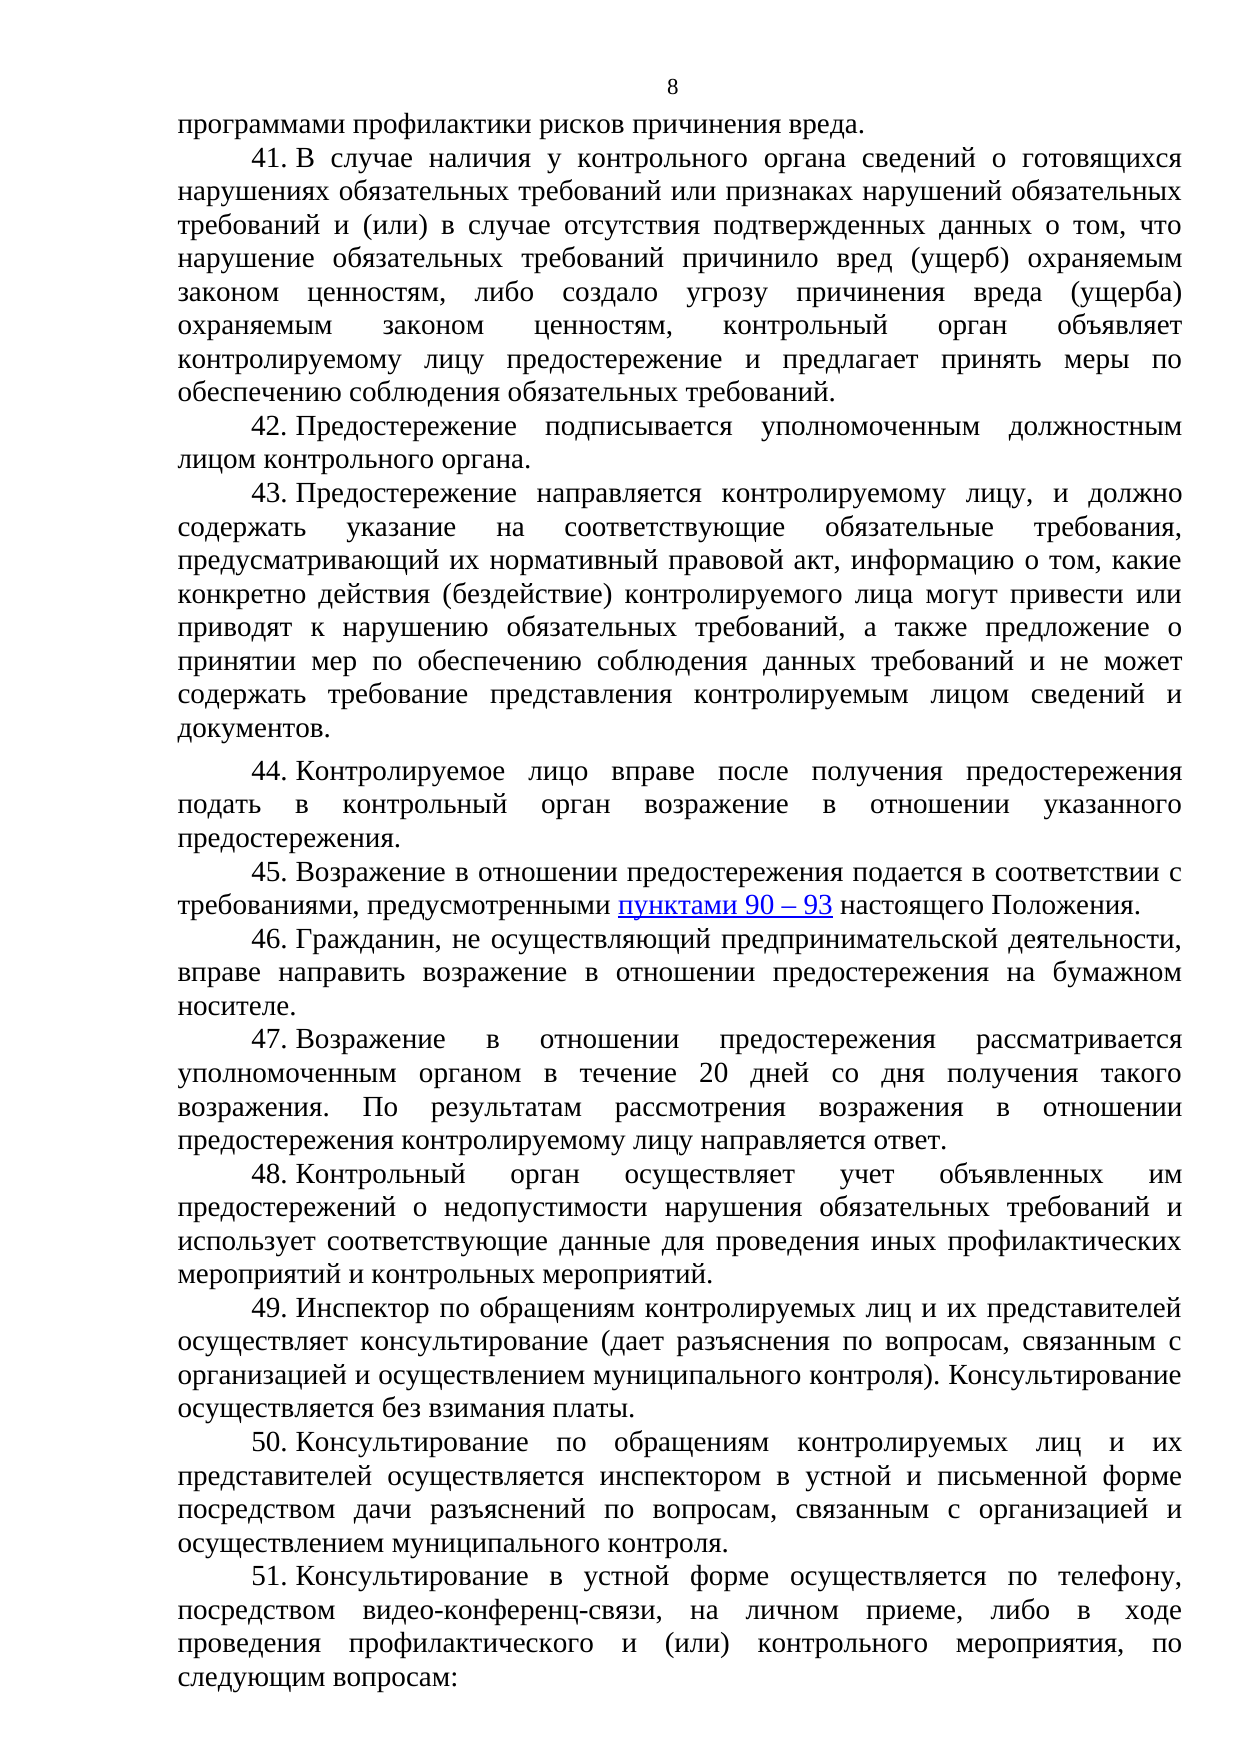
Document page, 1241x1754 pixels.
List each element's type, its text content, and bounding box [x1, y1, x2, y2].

list В случае наличия у контрольного органа сведений о готовящихся нарушениях обязательных требований или признаках нарушений обязательных требований и (или) в случае отсутствия подтвержденных данных о том, что нарушение обязательных требований причинило вред (ущерб) охраняемым законом ценностям, либо создало угрозу причинения вреда (ущерба) охраняемым законом ценностям, контрольный орган объявляет контролируемому лицу предостережение и предлагает принять меры по обеспечению соблюдения обязательных требований. [177, 140, 1182, 408]
list Предостережение направляется контролируемому лицу, и должно содержать указание на соответствующие обязательные требования, предусматривающий их нормативный правовой акт, информацию о том, какие конкретно действия (бездействие) контролируемого лица могут привести или приводят к нарушению обязательных требований, а также предложение о принятии мер по обеспечению соблюдения данных требований и не может содержать требование представления контролируемым лицом сведений и документов. [177, 475, 1182, 743]
list Возражение в отношении предостережения подается в соответствии с требованиями, предусмотренными пунктами 90 – 93 настоящего Положения. [177, 854, 1182, 921]
list Гражданин, не осуществляющий предпринимательской деятельности, вправе направить возражение в отношении предостережения на бумажном носителе. [177, 921, 1182, 1022]
list Контрольный орган осуществляет учет объявленных им предостережений о недопустимости нарушения обязательных требований и использует соответствующие данные для проведения иных профилактических мероприятий и контрольных мероприятий. [177, 1156, 1182, 1290]
list Консультирование по обращениям контролируемых лиц и их представителей осуществляется инспектором в устной и письменной форме посредством дачи разъяснений по вопросам, связанным с организацией и осуществлением муниципального контроля. [177, 1424, 1182, 1558]
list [177, 106, 1182, 140]
list Инспектор по обращениям контролируемых лиц и их представителей осуществляет консультирование (дает разъяснения по вопросам, связанным с организацией и осуществлением муниципального контроля). Консультирование осуществляется без взимания платы. [177, 1290, 1182, 1424]
list Контролируемое лицо вправе после получения предостережения подать в контрольный орган возражение в отношении указанного предостережения. [177, 753, 1182, 854]
list Консультирование в устной форме осуществляется по телефону, посредством видео-конференц-связи, на личном приеме, либо в ходе проведения профилактического и (или) контрольного мероприятия, по следующим вопросам: [177, 1558, 1182, 1692]
list Возражение в отношении предостережения рассматривается уполномоченным органом в течение 20 дней со дня получения такого возражения. По результатам рассмотрения возражения в отношении предостережения контролируемому лицу направляется ответ. [177, 1022, 1182, 1156]
list Предостережение подписывается уполномоченным должностным лицом контрольного органа. [177, 408, 1182, 475]
